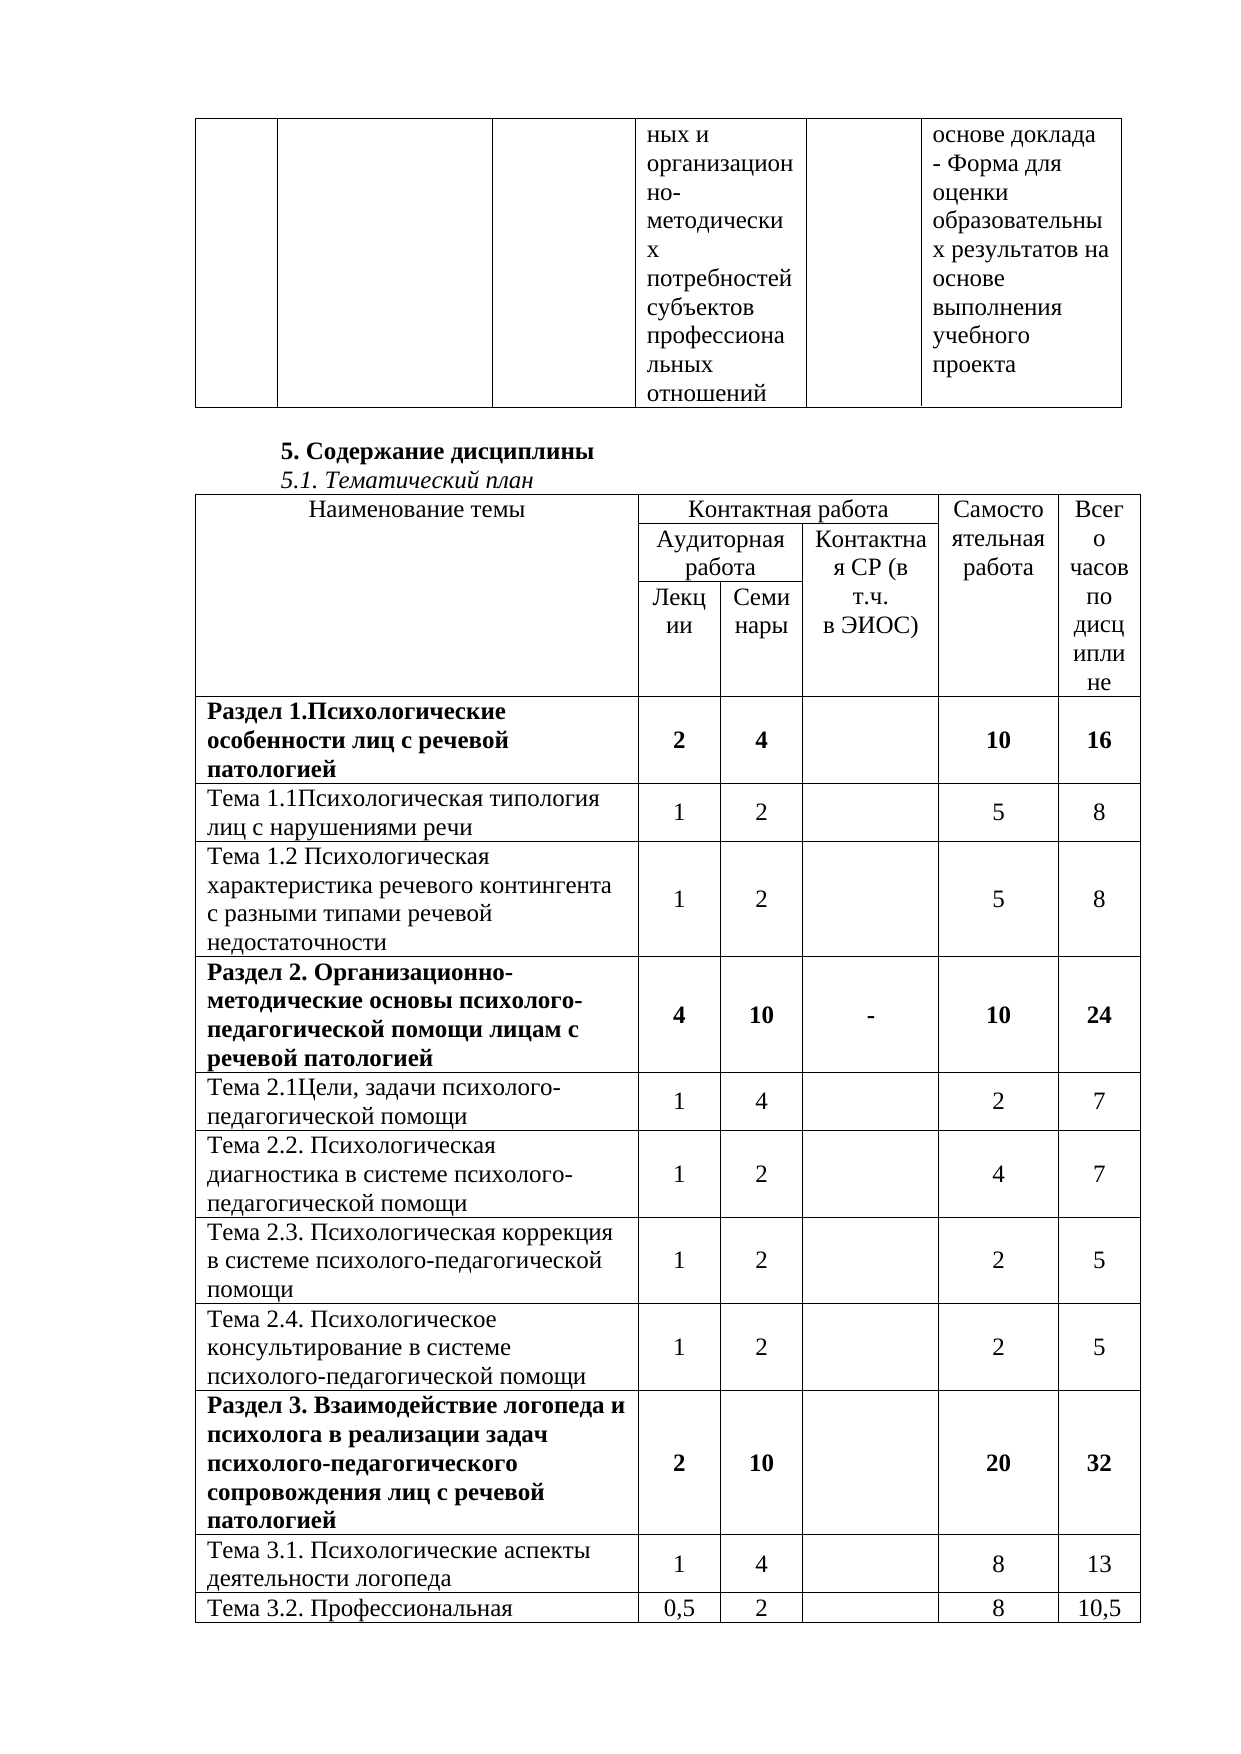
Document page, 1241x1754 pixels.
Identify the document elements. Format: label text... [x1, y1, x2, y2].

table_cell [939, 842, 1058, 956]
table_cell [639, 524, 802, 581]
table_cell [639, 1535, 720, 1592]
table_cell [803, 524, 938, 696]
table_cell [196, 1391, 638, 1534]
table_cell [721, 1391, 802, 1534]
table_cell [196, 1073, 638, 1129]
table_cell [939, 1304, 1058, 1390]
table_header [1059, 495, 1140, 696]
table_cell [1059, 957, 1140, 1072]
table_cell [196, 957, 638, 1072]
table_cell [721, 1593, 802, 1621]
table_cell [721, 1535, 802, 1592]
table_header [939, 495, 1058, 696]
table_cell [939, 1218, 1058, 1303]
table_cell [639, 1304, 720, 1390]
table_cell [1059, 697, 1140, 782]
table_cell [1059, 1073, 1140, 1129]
text 5.1. Тематический план [207, 465, 1152, 494]
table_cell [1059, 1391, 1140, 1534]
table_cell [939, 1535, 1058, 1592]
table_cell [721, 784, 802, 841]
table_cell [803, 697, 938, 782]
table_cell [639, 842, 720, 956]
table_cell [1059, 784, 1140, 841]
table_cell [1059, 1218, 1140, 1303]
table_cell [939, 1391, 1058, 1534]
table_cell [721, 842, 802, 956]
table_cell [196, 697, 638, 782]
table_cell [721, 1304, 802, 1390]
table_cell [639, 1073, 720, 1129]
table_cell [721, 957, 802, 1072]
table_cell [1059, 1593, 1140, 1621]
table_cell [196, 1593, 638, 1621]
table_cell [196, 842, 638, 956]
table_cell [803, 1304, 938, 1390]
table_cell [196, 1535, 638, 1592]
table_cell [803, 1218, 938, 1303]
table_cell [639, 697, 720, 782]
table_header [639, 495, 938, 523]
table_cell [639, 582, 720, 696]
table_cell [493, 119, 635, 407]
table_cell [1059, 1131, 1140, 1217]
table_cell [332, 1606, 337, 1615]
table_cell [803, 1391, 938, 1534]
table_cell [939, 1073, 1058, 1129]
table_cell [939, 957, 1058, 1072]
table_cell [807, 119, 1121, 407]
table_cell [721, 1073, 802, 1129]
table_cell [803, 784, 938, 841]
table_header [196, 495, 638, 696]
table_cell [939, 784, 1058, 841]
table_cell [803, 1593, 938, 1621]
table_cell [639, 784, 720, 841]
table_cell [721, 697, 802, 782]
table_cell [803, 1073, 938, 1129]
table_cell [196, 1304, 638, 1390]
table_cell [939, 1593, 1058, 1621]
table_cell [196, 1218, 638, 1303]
text 5. Содержание дисциплины [207, 436, 1152, 465]
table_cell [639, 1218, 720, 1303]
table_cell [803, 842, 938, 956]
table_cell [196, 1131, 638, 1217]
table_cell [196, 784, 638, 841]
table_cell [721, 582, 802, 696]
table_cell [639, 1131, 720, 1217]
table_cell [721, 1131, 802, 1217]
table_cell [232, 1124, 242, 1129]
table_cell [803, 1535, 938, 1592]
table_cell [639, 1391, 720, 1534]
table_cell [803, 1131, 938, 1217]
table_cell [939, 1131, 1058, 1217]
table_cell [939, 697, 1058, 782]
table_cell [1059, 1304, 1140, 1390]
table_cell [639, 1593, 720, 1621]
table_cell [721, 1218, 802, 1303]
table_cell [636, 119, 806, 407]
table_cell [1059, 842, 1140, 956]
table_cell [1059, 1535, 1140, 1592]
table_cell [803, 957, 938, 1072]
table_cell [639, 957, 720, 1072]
